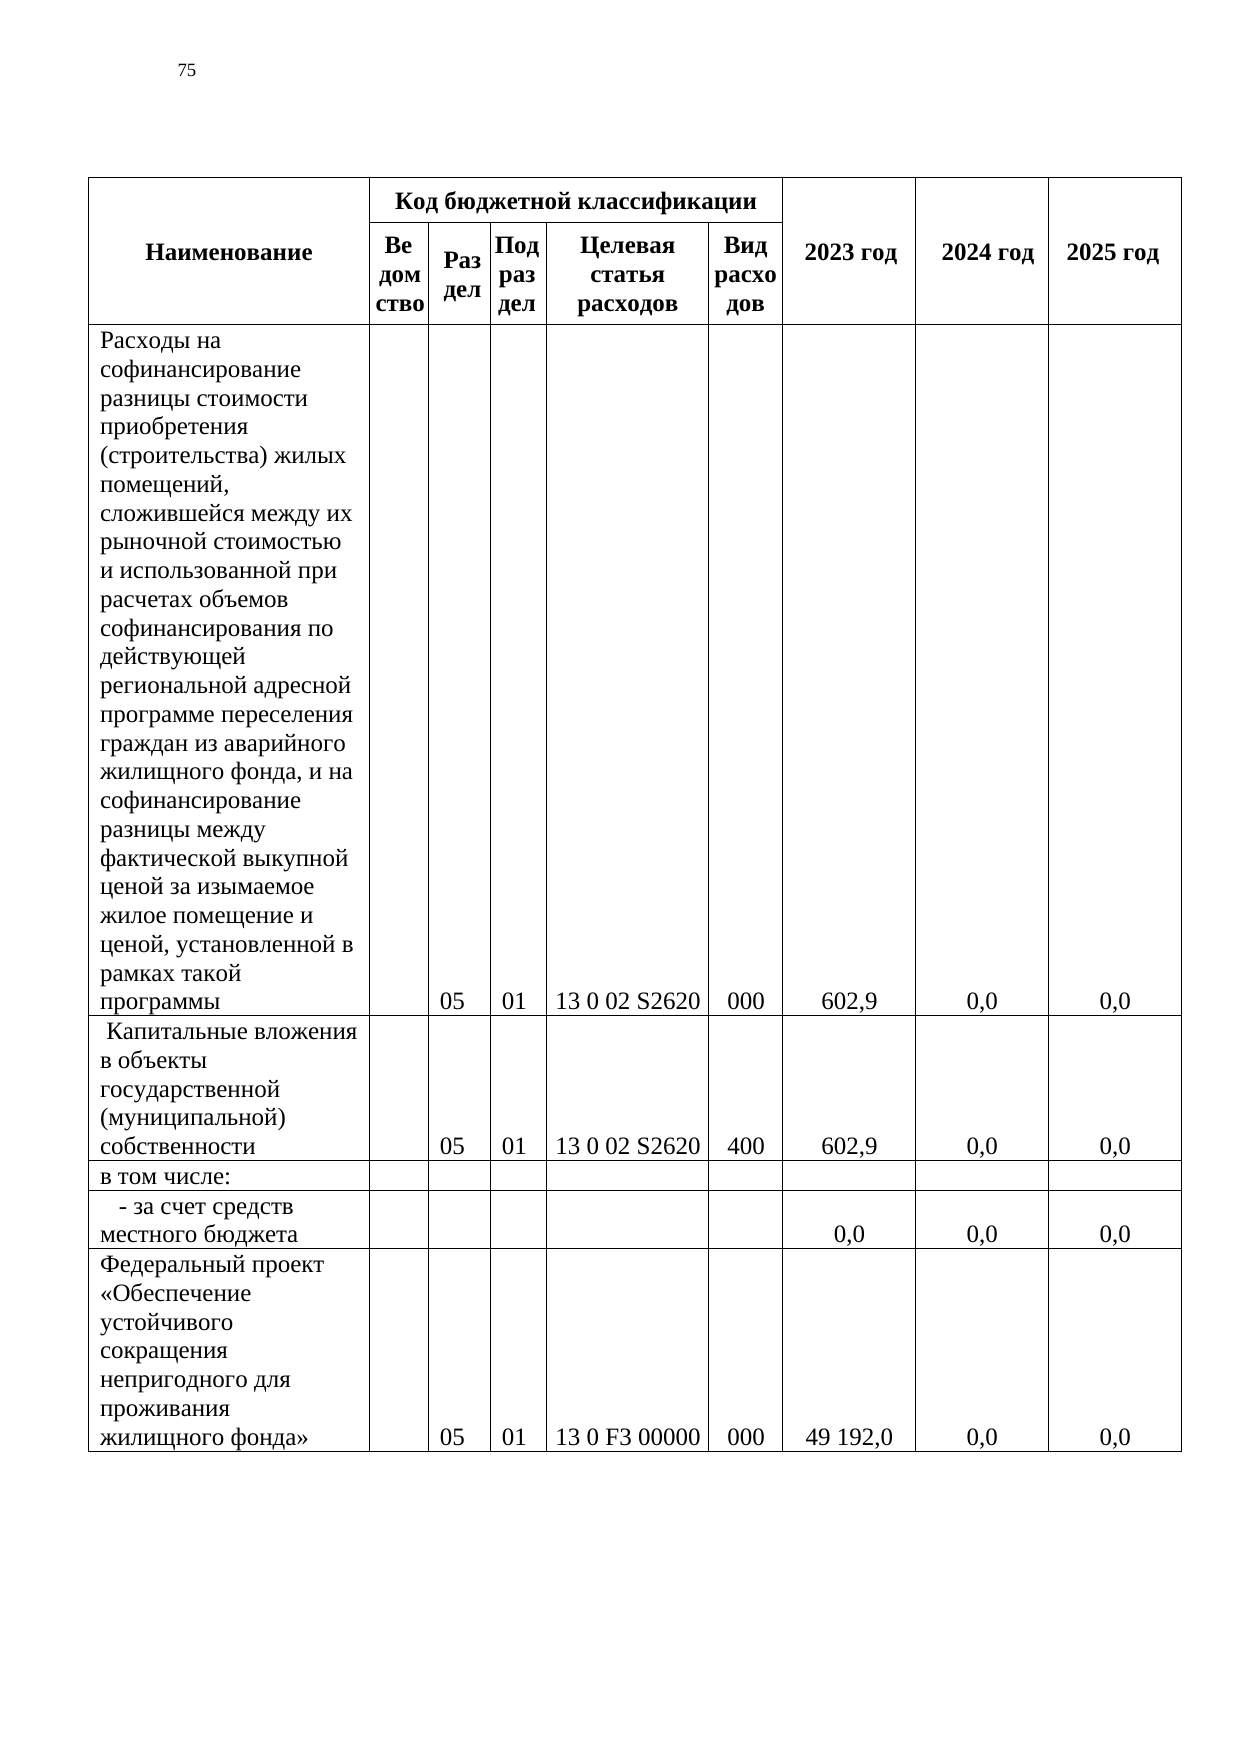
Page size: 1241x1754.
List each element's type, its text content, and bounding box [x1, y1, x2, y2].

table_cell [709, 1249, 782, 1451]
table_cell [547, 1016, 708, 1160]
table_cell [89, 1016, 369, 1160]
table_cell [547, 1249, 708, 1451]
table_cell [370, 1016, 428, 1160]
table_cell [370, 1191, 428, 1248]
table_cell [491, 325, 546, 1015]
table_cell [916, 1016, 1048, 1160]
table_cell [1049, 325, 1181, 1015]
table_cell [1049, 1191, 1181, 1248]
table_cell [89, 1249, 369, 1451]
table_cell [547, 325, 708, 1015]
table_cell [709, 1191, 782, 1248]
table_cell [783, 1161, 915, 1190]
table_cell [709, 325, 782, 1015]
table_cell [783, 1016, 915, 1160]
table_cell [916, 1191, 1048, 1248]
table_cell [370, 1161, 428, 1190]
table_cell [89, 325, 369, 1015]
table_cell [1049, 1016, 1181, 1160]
table_cell Подраз дел [491, 223, 546, 324]
table_cell Раз дел [429, 223, 490, 324]
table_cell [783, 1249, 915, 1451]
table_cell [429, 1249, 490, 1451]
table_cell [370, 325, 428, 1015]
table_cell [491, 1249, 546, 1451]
table_header Наименование [89, 178, 369, 324]
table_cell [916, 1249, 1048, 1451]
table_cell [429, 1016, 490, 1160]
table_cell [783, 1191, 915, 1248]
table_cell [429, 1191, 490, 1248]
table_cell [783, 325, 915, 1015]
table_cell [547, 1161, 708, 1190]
table_header 2023 год [783, 178, 915, 324]
table_header Код бюджетной классификации [370, 178, 782, 222]
table_cell Вид расхо дов [709, 223, 782, 324]
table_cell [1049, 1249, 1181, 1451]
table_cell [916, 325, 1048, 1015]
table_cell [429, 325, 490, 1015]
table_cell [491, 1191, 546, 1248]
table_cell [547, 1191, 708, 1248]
table_header 2025 год [1049, 178, 1181, 324]
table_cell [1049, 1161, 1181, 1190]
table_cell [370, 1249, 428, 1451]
table_cell Ве дом ство [370, 223, 428, 324]
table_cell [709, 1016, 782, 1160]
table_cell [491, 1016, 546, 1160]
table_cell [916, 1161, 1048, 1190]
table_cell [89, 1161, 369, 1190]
table_header 2024 год [916, 178, 1048, 324]
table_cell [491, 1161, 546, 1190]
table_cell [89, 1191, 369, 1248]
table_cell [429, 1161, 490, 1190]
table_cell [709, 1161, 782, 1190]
table_cell Целевая статья расходов [547, 223, 708, 324]
